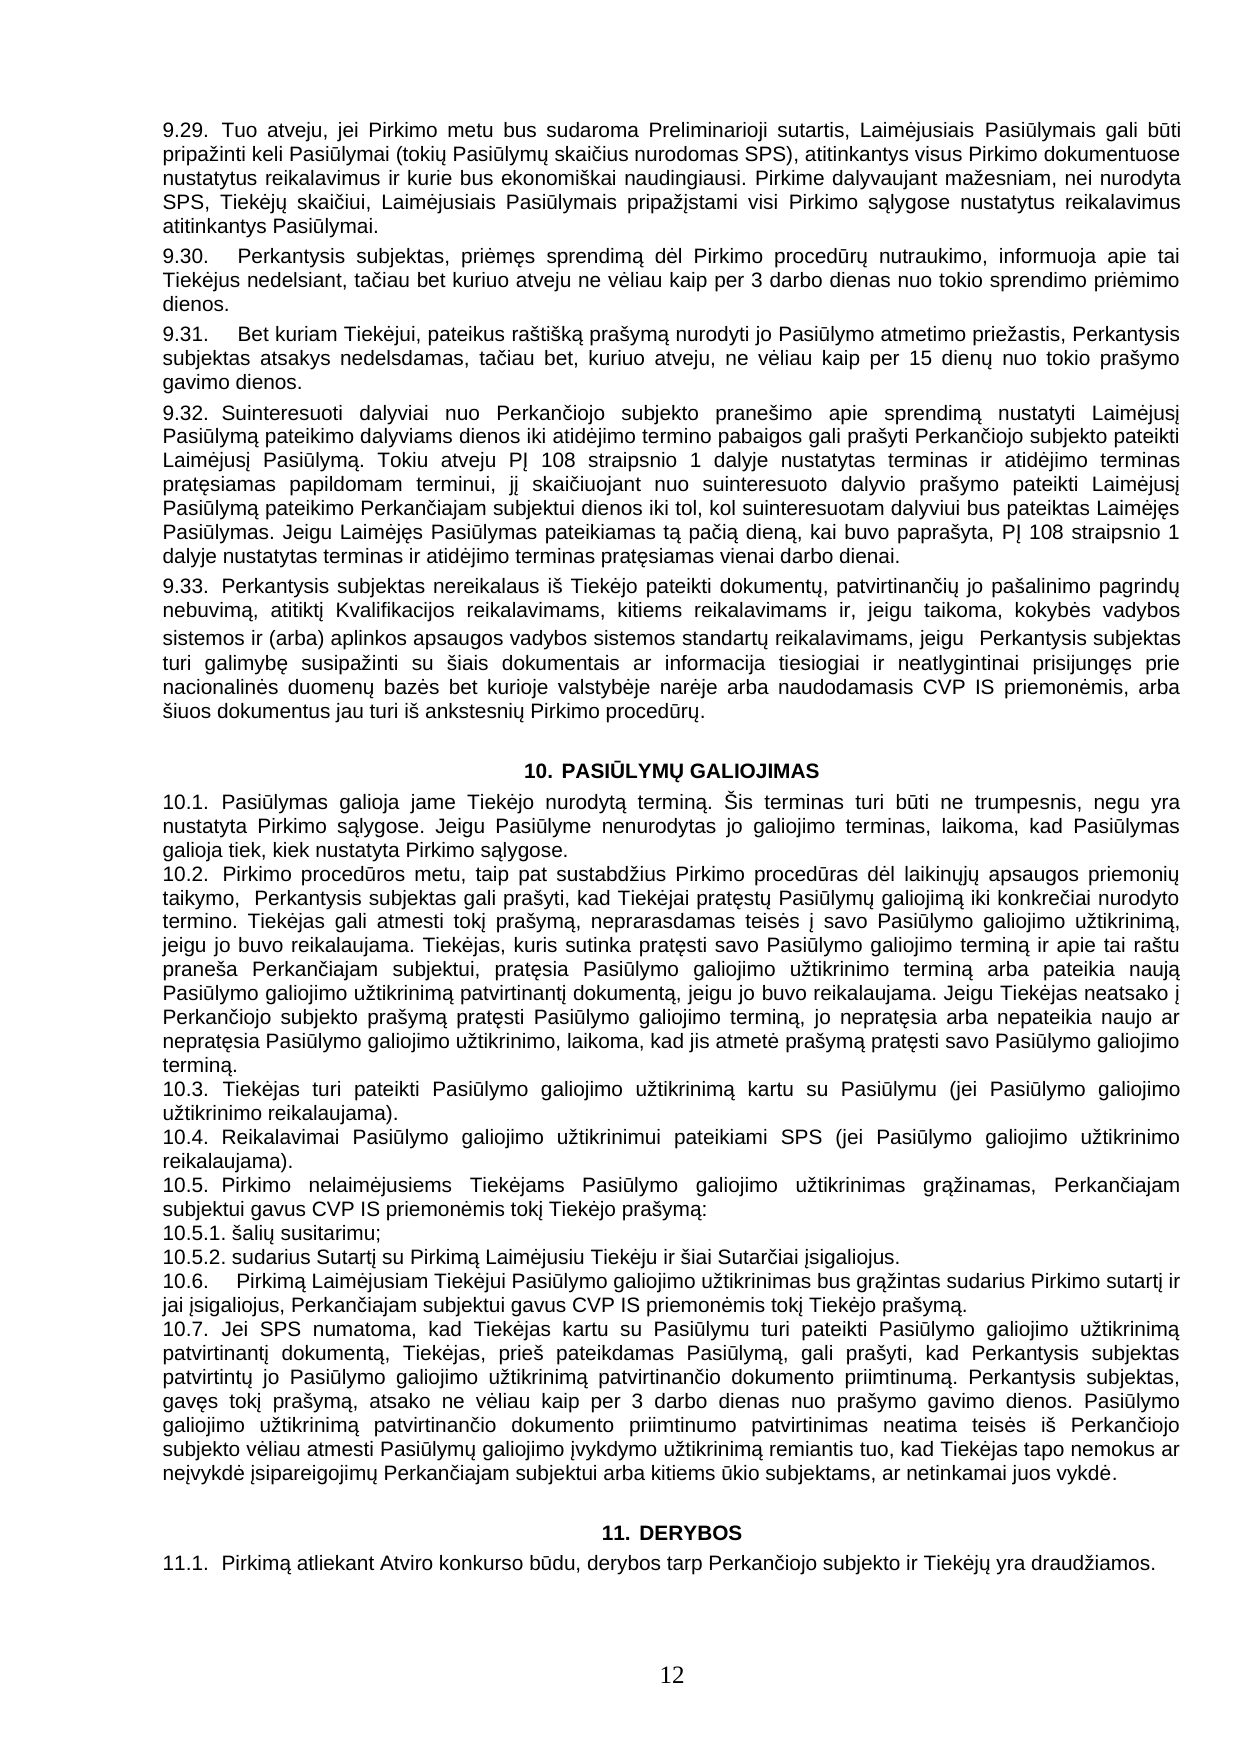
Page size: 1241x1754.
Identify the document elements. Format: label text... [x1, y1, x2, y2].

list Pirkimą atliekant Atviro konkurso būdu, derybos tarp Perkančiojo subjekto ir Tiekėjų yra draudžiamos. [162, 1551, 1181, 1575]
subtitle DERYBOS [162, 1521, 1181, 1545]
list Tuo atveju, jei Pirkimo metu bus sudaroma Preliminarioji sutartis, Laimėjusiais Pasiūlymais gali būti pripažinti keli Pasiūlymai (tokių Pasiūlymų skaičius nurodomas SPS), atitinkantys visus Pirkimo dokumentuose nustatytus reikalavimus ir kurie bus ekonomiškai naudingiausi. Pirkime dalyvaujant mažesniam, nei nurodyta SPS, Tiekėjų skaičiui, Laimėjusiais Pasiūlymais pripažįstami visi Pirkimo sąlygose nustatytus reikalavimus atitinkantys Pasiūlymai. [162, 118, 1181, 238]
list Pirkimo nelaimėjusiems Tiekėjams Pasiūlymo galiojimo užtikrinimas grąžinamas, Perkančiajam subjektui gavus CVP IS priemonėmis tokį Tiekėjo prašymą: [162, 1173, 1181, 1221]
list Jei SPS numatoma, kad Tiekėjas kartu su Pasiūlymu turi pateikti Pasiūlymo galiojimo užtikrinimą patvirtinantį dokumentą, Tiekėjas, prieš pateikdamas Pasiūlymą, gali prašyti, kad Perkantysis subjektas patvirtintų jo Pasiūlymo galiojimo užtikrinimą patvirtinančio dokumento priimtinumą. Perkantysis subjektas, gavęs tokį prašymą, atsako ne vėliau kaip per 3 darbo dienas nuo prašymo gavimo dienos. Pasiūlymo galiojimo užtikrinimą patvirtinančio dokumento priimtinumo patvirtinimas neatima teisės iš Perkančiojo subjekto vėliau atmesti Pasiūlymų galiojimo įvykdymo užtikrinimą remiantis tuo, kad Tiekėjas tapo nemokus ar neįvykdė įsipareigojimų Perkančiajam subjektui arba kitiems ūkio subjektams, ar netinkamai juos vykdė. [162, 1317, 1181, 1484]
list 10.5.2. sudarius Sutartį su Pirkimą Laimėjusiu Tiekėju ir šiai Sutarčiai įsigaliojus. [162, 1245, 1181, 1269]
list Pirkimą Laimėjusiam Tiekėjui Pasiūlymo galiojimo užtikrinimas bus grąžintas sudarius Pirkimo sutartį ir jai įsigaliojus, Perkančiajam subjektui gavus CVP IS priemonėmis tokį Tiekėjo prašymą. [162, 1269, 1181, 1317]
list Perkantysis subjektas, priėmęs sprendimą dėl Pirkimo procedūrų nutraukimo, informuoja apie tai Tiekėjus nedelsiant, tačiau bet kuriuo atveju ne vėliau kaip per 3 darbo dienas nuo tokio sprendimo priėmimo dienos. [162, 244, 1181, 316]
list Perkantysis subjektas nereikalaus iš Tiekėjo pateikti dokumentų, patvirtinančių jo pašalinimo pagrindų nebuvimą, atitiktį Kvalifikacijos reikalavimams, kitiems reikalavimams ir, jeigu taikoma, kokybės vadybos sistemos ir (arba) aplinkos apsaugos vadybos sistemos standartų reikalavimams, jeigu Perkantysis subjektas turi galimybę susipažinti su šiais dokumentais ar informacija tiesiogiai ir neatlygintinai prisijungęs prie nacionalinės duomenų bazės bet kurioje valstybėje narėje arba naudodamasis CVP IS priemonėmis, arba šiuos dokumentus jau turi iš ankstesnių Pirkimo procedūrų. [162, 574, 1181, 723]
list Pasiūlymas galioja jame Tiekėjo nurodytą terminą. Šis terminas turi būti ne trumpesnis, negu yra nustatyta Pirkimo sąlygose. Jeigu Pasiūlyme nenurodytas jo galiojimo terminas, laikoma, kad Pasiūlymas galioja tiek, kiek nustatyta Pirkimo sąlygose. [162, 789, 1181, 861]
list Suinteresuoti dalyviai nuo Perkančiojo subjekto pranešimo apie sprendimą nustatyti Laimėjusį Pasiūlymą pateikimo dalyviams dienos iki atidėjimo termino pabaigos gali prašyti Perkančiojo subjekto pateikti Laimėjusį Pasiūlymą. Tokiu atveju PĮ 108 straipsnio 1 dalyje nustatytas terminas ir atidėjimo terminas pratęsiamas papildomam terminui, jį skaičiuojant nuo suinteresuoto dalyvio prašymo pateikti Laimėjusį Pasiūlymą pateikimo Perkančiajam subjektui dienos iki tol, kol suinteresuotam dalyviui bus pateiktas Laimėjęs Pasiūlymas. Jeigu Laimėjęs Pasiūlymas pateikiamas tą pačią dieną, kai buvo paprašyta, PĮ 108 straipsnio 1 dalyje nustatytas terminas ir atidėjimo terminas pratęsiamas vienai darbo dienai. [162, 400, 1181, 568]
list Bet kuriam Tiekėjui, pateikus raštišką prašymą nurodyti jo Pasiūlymo atmetimo priežastis, Perkantysis subjektas atsakys nedelsdamas, tačiau bet, kuriuo atveju, ne vėliau kaip per 15 dienų nuo tokio prašymo gavimo dienos. [162, 322, 1181, 394]
list Reikalavimai Pasiūlymo galiojimo užtikrinimui pateikiami SPS (jei Pasiūlymo galiojimo užtikrinimo reikalaujama). [162, 1125, 1181, 1173]
list Tiekėjas turi pateikti Pasiūlymo galiojimo užtikrinimą kartu su Pasiūlymu (jei Pasiūlymo galiojimo užtikrinimo reikalaujama). [162, 1077, 1181, 1125]
list 10.5.1. šalių susitarimu; [162, 1221, 1181, 1245]
list Pirkimo procedūros metu, taip pat sustabdžius Pirkimo procedūras dėl laikinųjų apsaugos priemonių taikymo, Perkantysis subjektas gali prašyti, kad Tiekėjai pratęstų Pasiūlymų galiojimą iki konkrečiai nurodyto termino. Tiekėjas gali atmesti tokį prašymą, neprarasdamas teisės į savo Pasiūlymo galiojimo užtikrinimą, jeigu jo buvo reikalaujama. Tiekėjas, kuris sutinka pratęsti savo Pasiūlymo galiojimo terminą ir apie tai raštu praneša Perkančiajam subjektui, pratęsia Pasiūlymo galiojimo užtikrinimo terminą arba pateikia naują Pasiūlymo galiojimo užtikrinimą patvirtinantį dokumentą, jeigu jo buvo reikalaujama. Jeigu Tiekėjas neatsako į Perkančiojo subjekto prašymą pratęsti Pasiūlymo galiojimo terminą, jo nepratęsia arba nepateikia naujo ar nepratęsia Pasiūlymo galiojimo užtikrinimo, laikoma, kad jis atmetė prašymą pratęsti savo Pasiūlymo galiojimo terminą. [162, 861, 1181, 1077]
subtitle PASIŪLYMŲ GALIOJIMAS [162, 759, 1181, 783]
